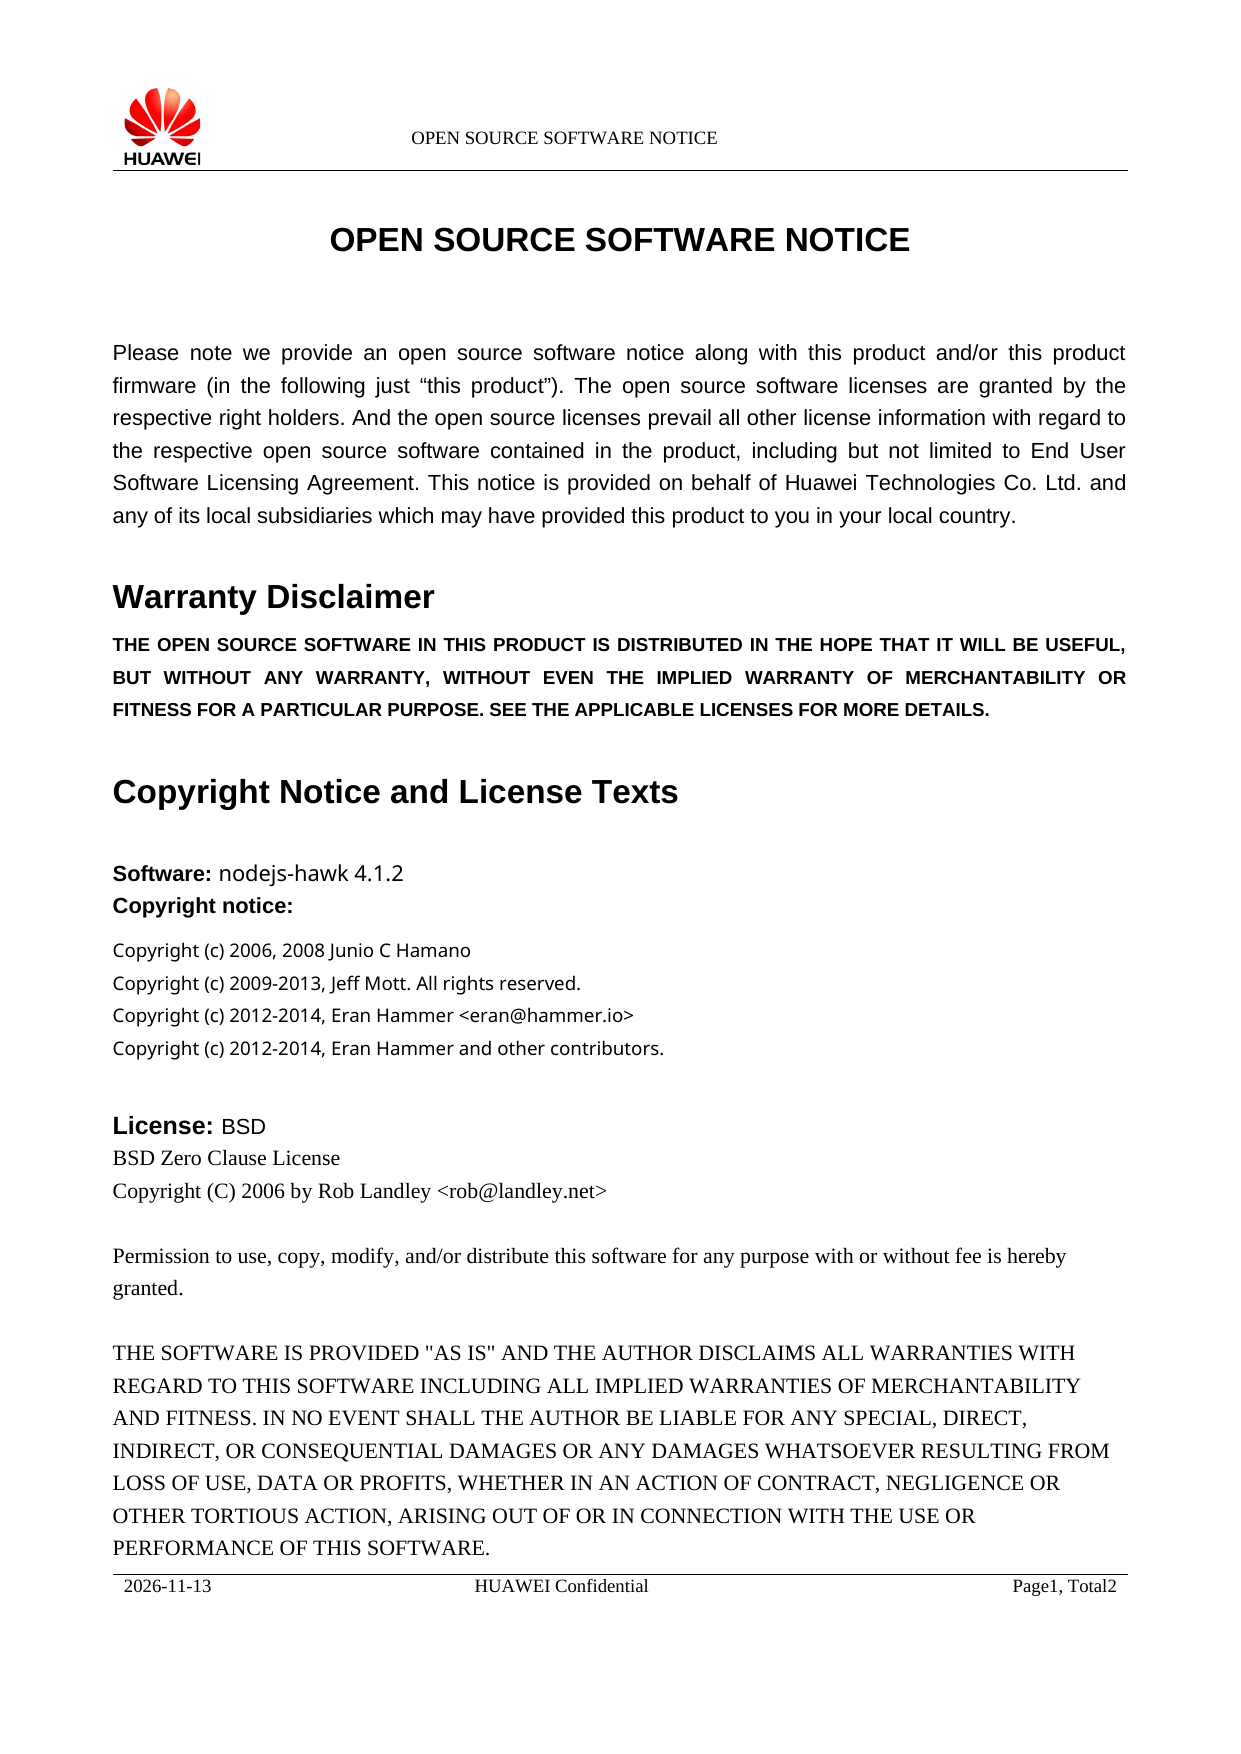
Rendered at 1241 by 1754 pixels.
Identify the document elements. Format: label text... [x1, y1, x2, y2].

text License: BSD [112, 1109, 1128, 1142]
text Copyright Notice and License Texts [112, 759, 1128, 824]
text The open source software in this product is distributed in the hope that it will be useful, but WITHOUT ANY WARRANTY, without even the implied warranty of MERCHANTABILITY or FITNESS FOR A PARTICULAR PURPOSE. See the applicable licenses for more details. [112, 629, 1128, 726]
picture [124, 88, 201, 165]
text Warranty Disclaimer [112, 564, 1128, 629]
text OPEN SOURCE SOFTWARE NOTICE [112, 206, 1128, 271]
text Copyright (c) 2012-2014, Eran Hammer <eran@hammer.io> [112, 999, 1128, 1031]
text Copyright (c) 2006, 2008 Junio C Hamano [112, 934, 1128, 966]
text Copyright (c) 2009-2013, Jeff Mott. All rights reserved. [112, 966, 1128, 999]
text Please note we provide an open source software notice along with this product and/or this product firmware (in the following just “this product”). The open source software licenses are granted by the respective right holders. And the open source licenses prevail all other license information with regard to the respective open source software contained in the product, including but not limited to End User Software Licensing Agreement. This notice is provided on behalf of Huawei Technologies Co. Ltd. and any of its local subsidiaries which may have provided this product to you in your local country. [112, 336, 1128, 531]
text Copyright (c) 2012-2014, Eran Hammer and other contributors. [112, 1031, 1128, 1064]
text Copyright notice: [112, 889, 1128, 921]
title Software: nodejs-hawk 4.1.2 [112, 856, 1128, 889]
